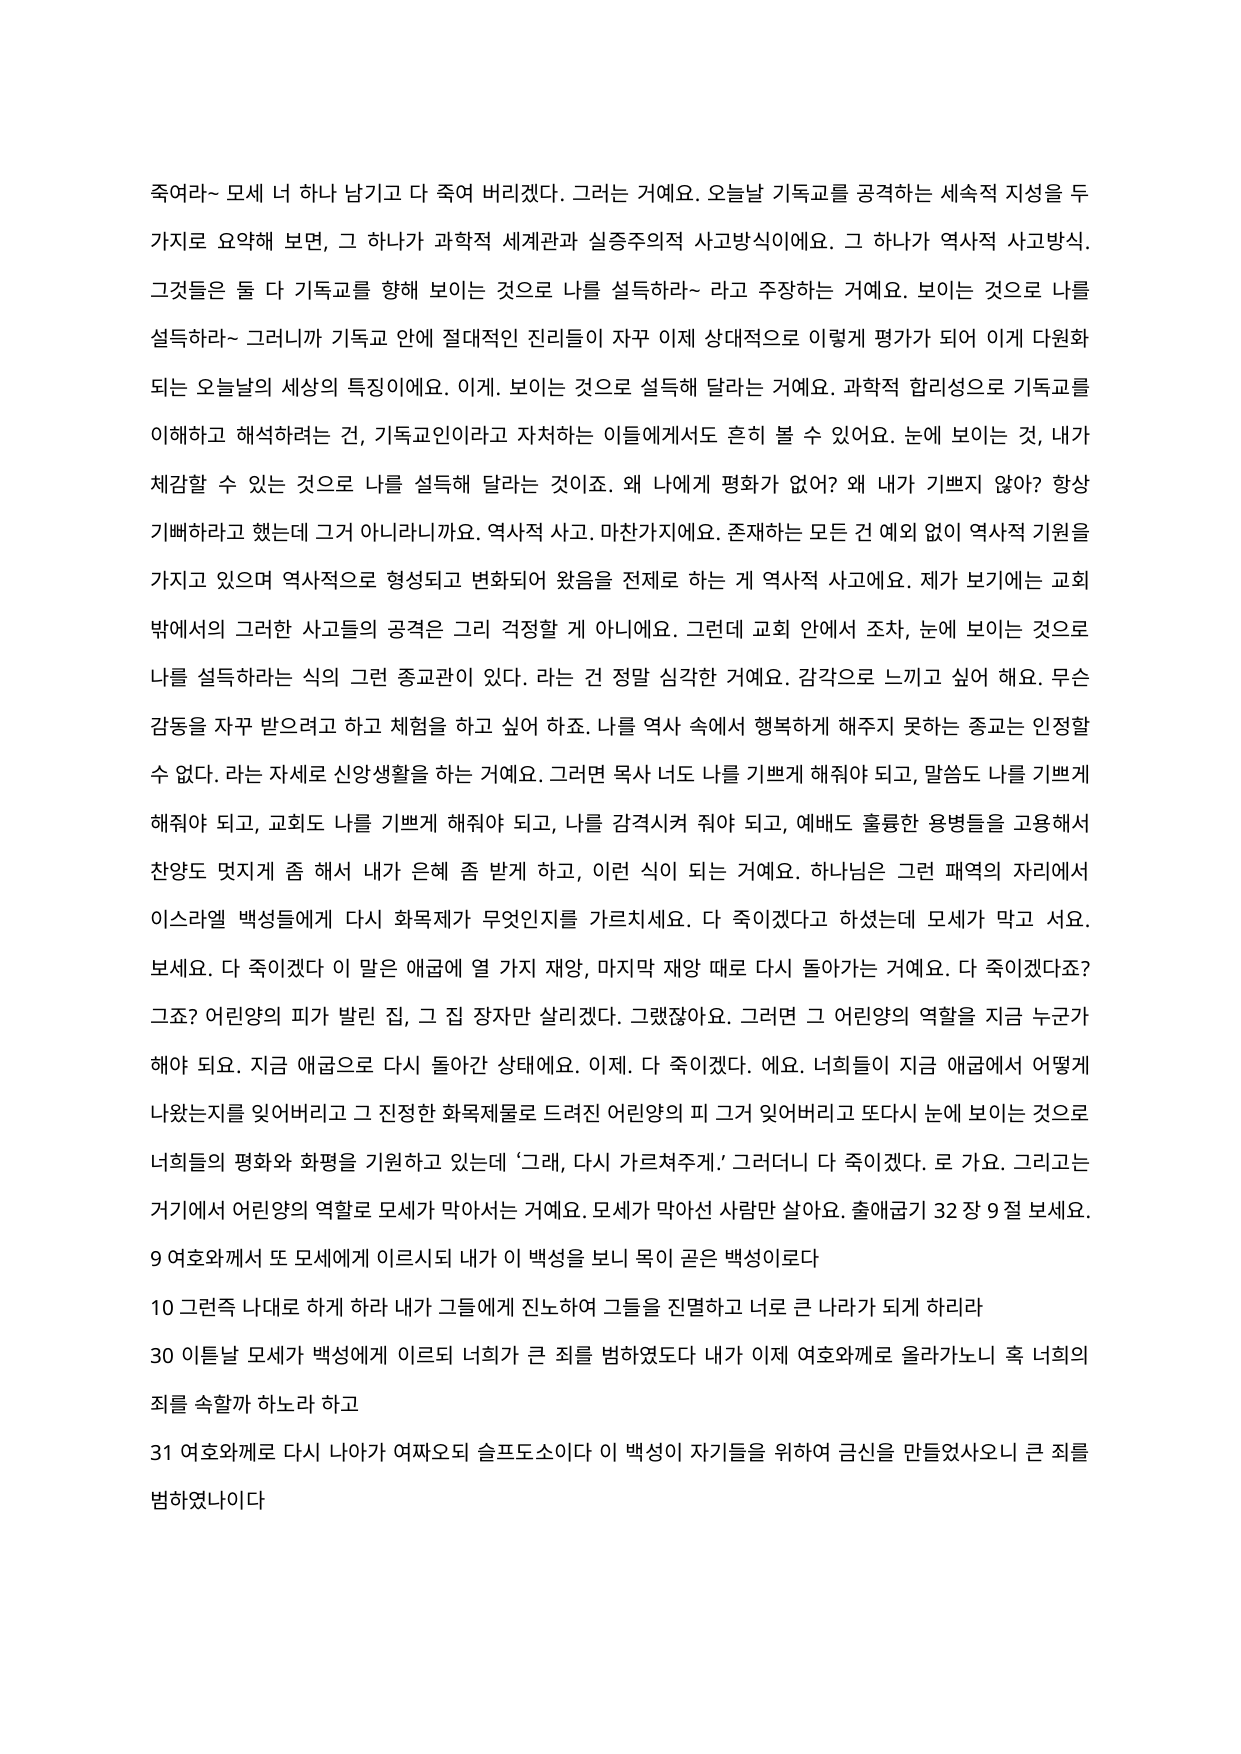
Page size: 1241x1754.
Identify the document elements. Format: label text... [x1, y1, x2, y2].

text 31 여호와께로 다시 나아가 여짜오되 슬프도소이다 이 백성이 자기들을 위하여 금신을 만들었사오니 큰 죄를 범하였나이다 [150, 1436, 1090, 1515]
text 30 이튿날 모세가 백성에게 이르되 너희가 큰 죄를 범하였도다 내가 이제 여호와께로 올라가노니 혹 너희의 죄를 속할까 하노라 하고 [150, 1339, 1090, 1418]
text 10 그런즉 나대로 하게 하라 내가 그들에게 진노하여 그들을 진멸하고 너로 큰 나라가 되게 하리라 [150, 1291, 1090, 1321]
text 9 여호와께서 또 모세에게 이르시되 내가 이 백성을 보니 목이 곧은 백성이로다 [150, 1243, 1090, 1273]
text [150, 177, 1090, 1224]
